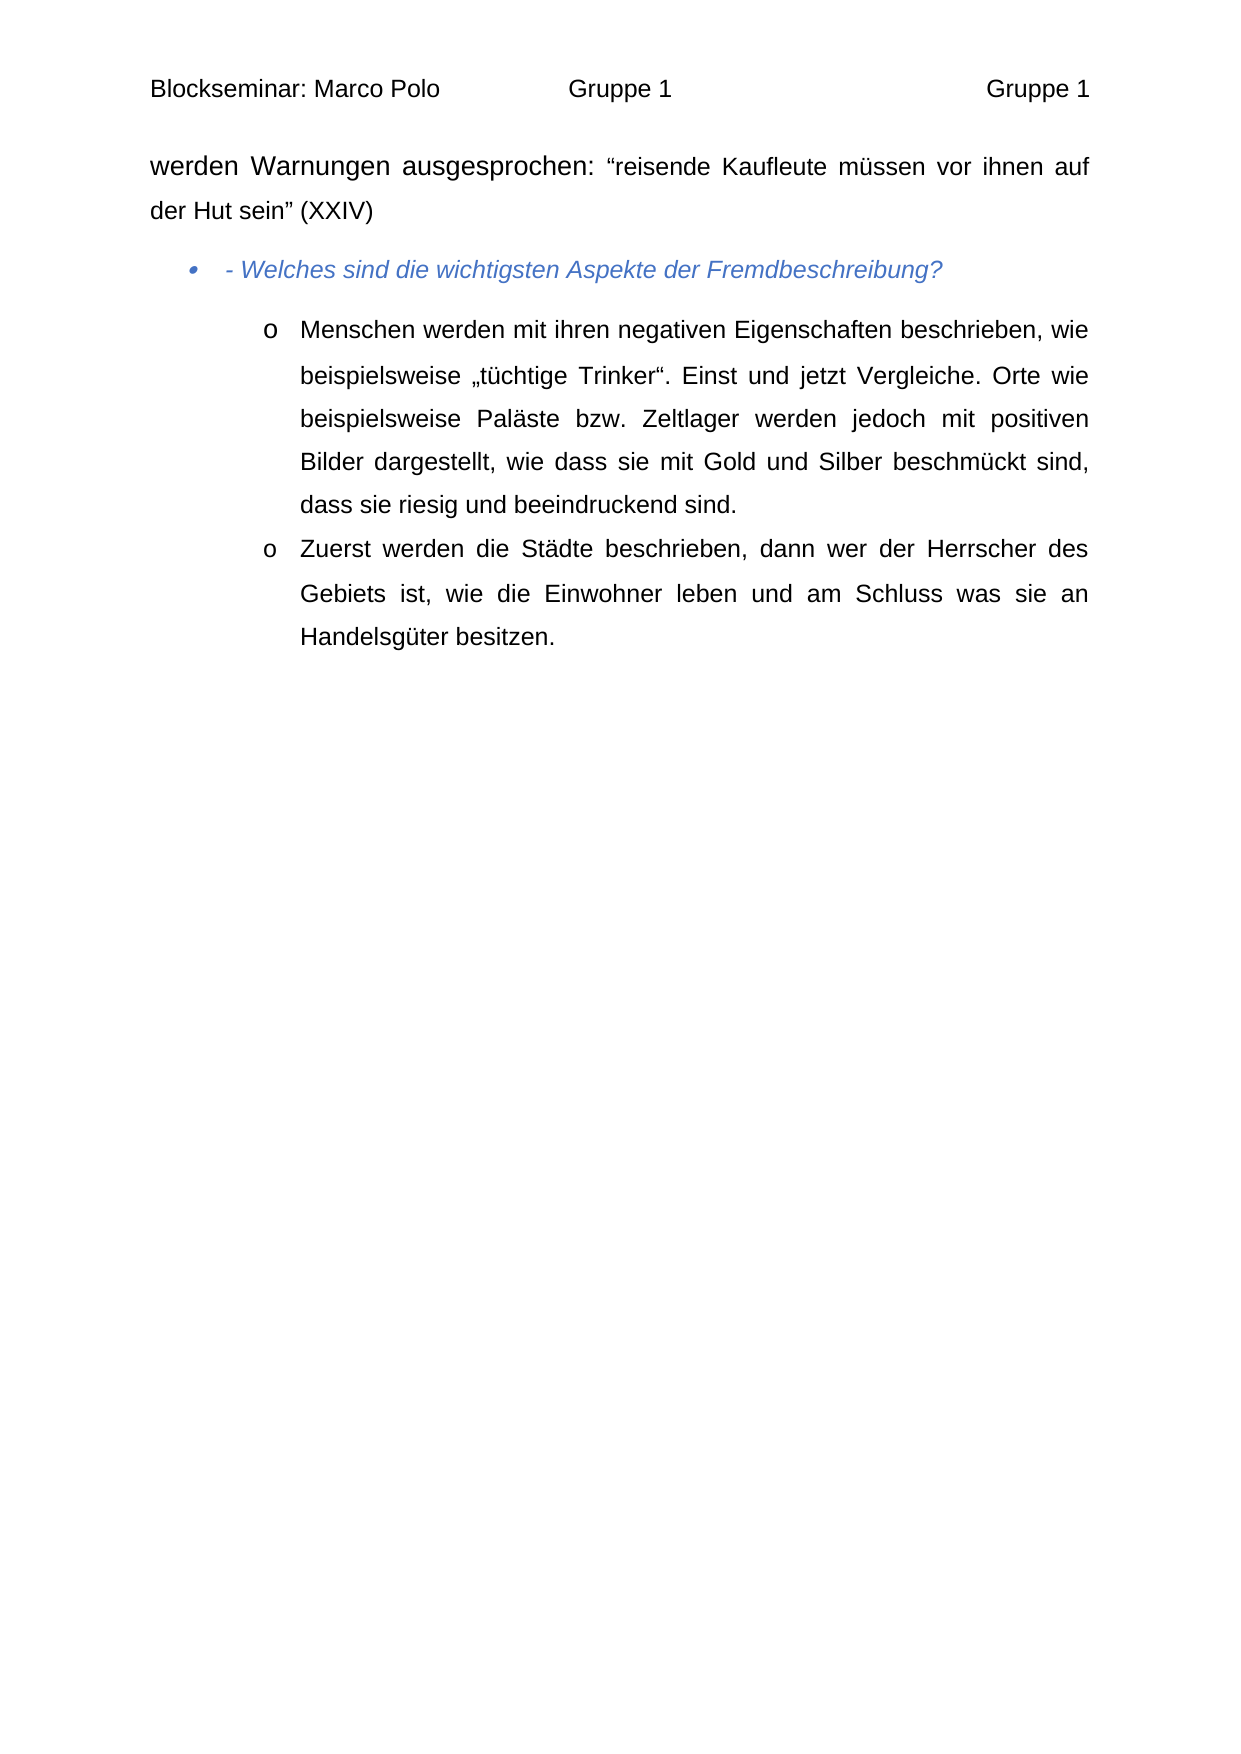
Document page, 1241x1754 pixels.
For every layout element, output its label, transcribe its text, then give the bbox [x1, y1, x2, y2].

list Menschen werden mit ihren negativen Eigenschaften beschrieben, wie beispielsweise „tüchtige Trinker“. Einst und jetzt Vergleiche. Orte wie beispielsweise Paläste bzw. Zeltlager werden jedoch mit positiven Bilder dargestellt, wie dass sie mit Gold und Silber beschmückt sind, dass sie riesig und beeindruckend sind. [262, 315, 1090, 519]
list - Welches sind die wichtigsten Aspekte der Fremdbeschreibung? [187, 255, 1090, 284]
list Zuerst werden die Städte beschrieben, dann wer der Herrscher des Gebiets ist, wie die Einwohner leben und am Schluss was sie an Handelsgüter besitzen. [262, 534, 1090, 651]
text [150, 150, 1090, 224]
